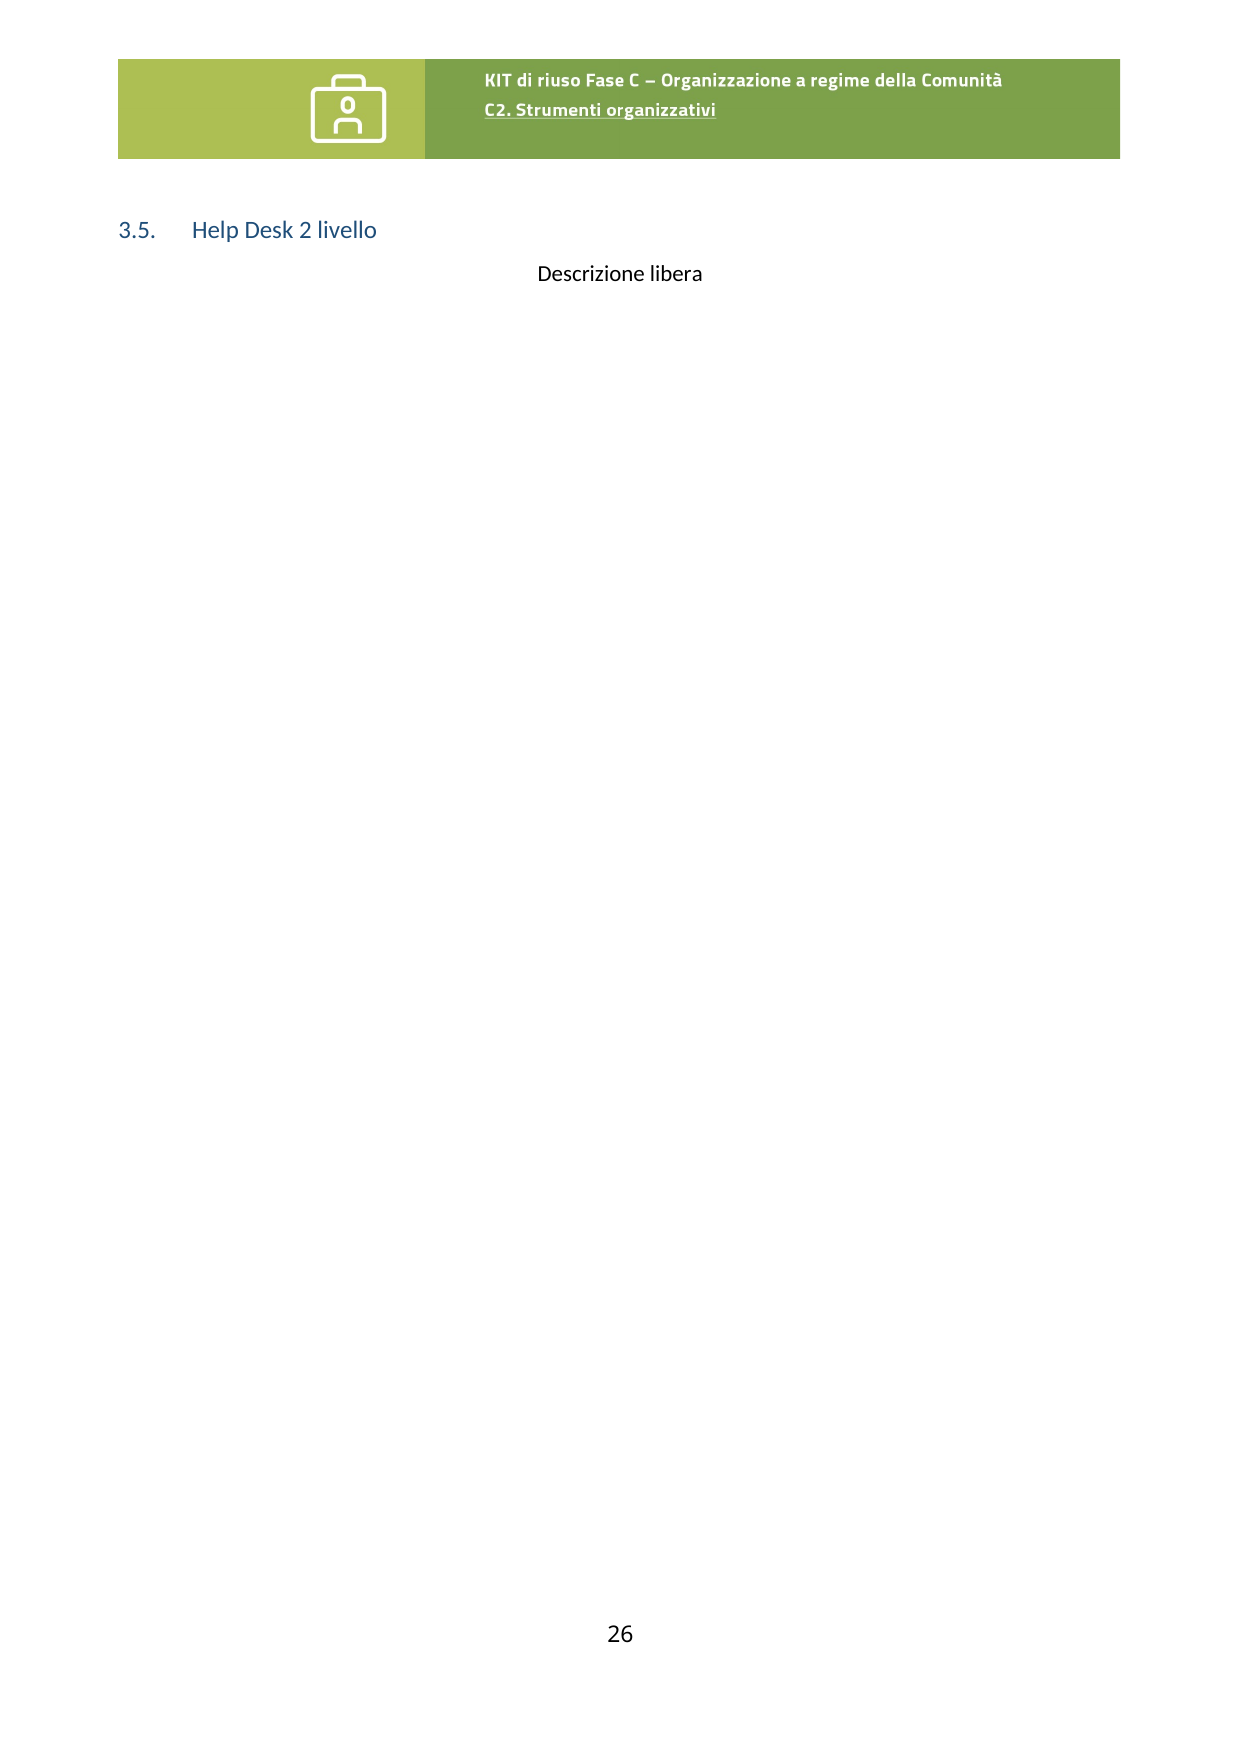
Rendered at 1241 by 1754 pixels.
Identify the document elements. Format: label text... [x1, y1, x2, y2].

picture [118, 59, 1121, 159]
text Descrizione libera [118, 259, 1122, 287]
subtitle Help Desk 2 livello [118, 214, 1122, 244]
